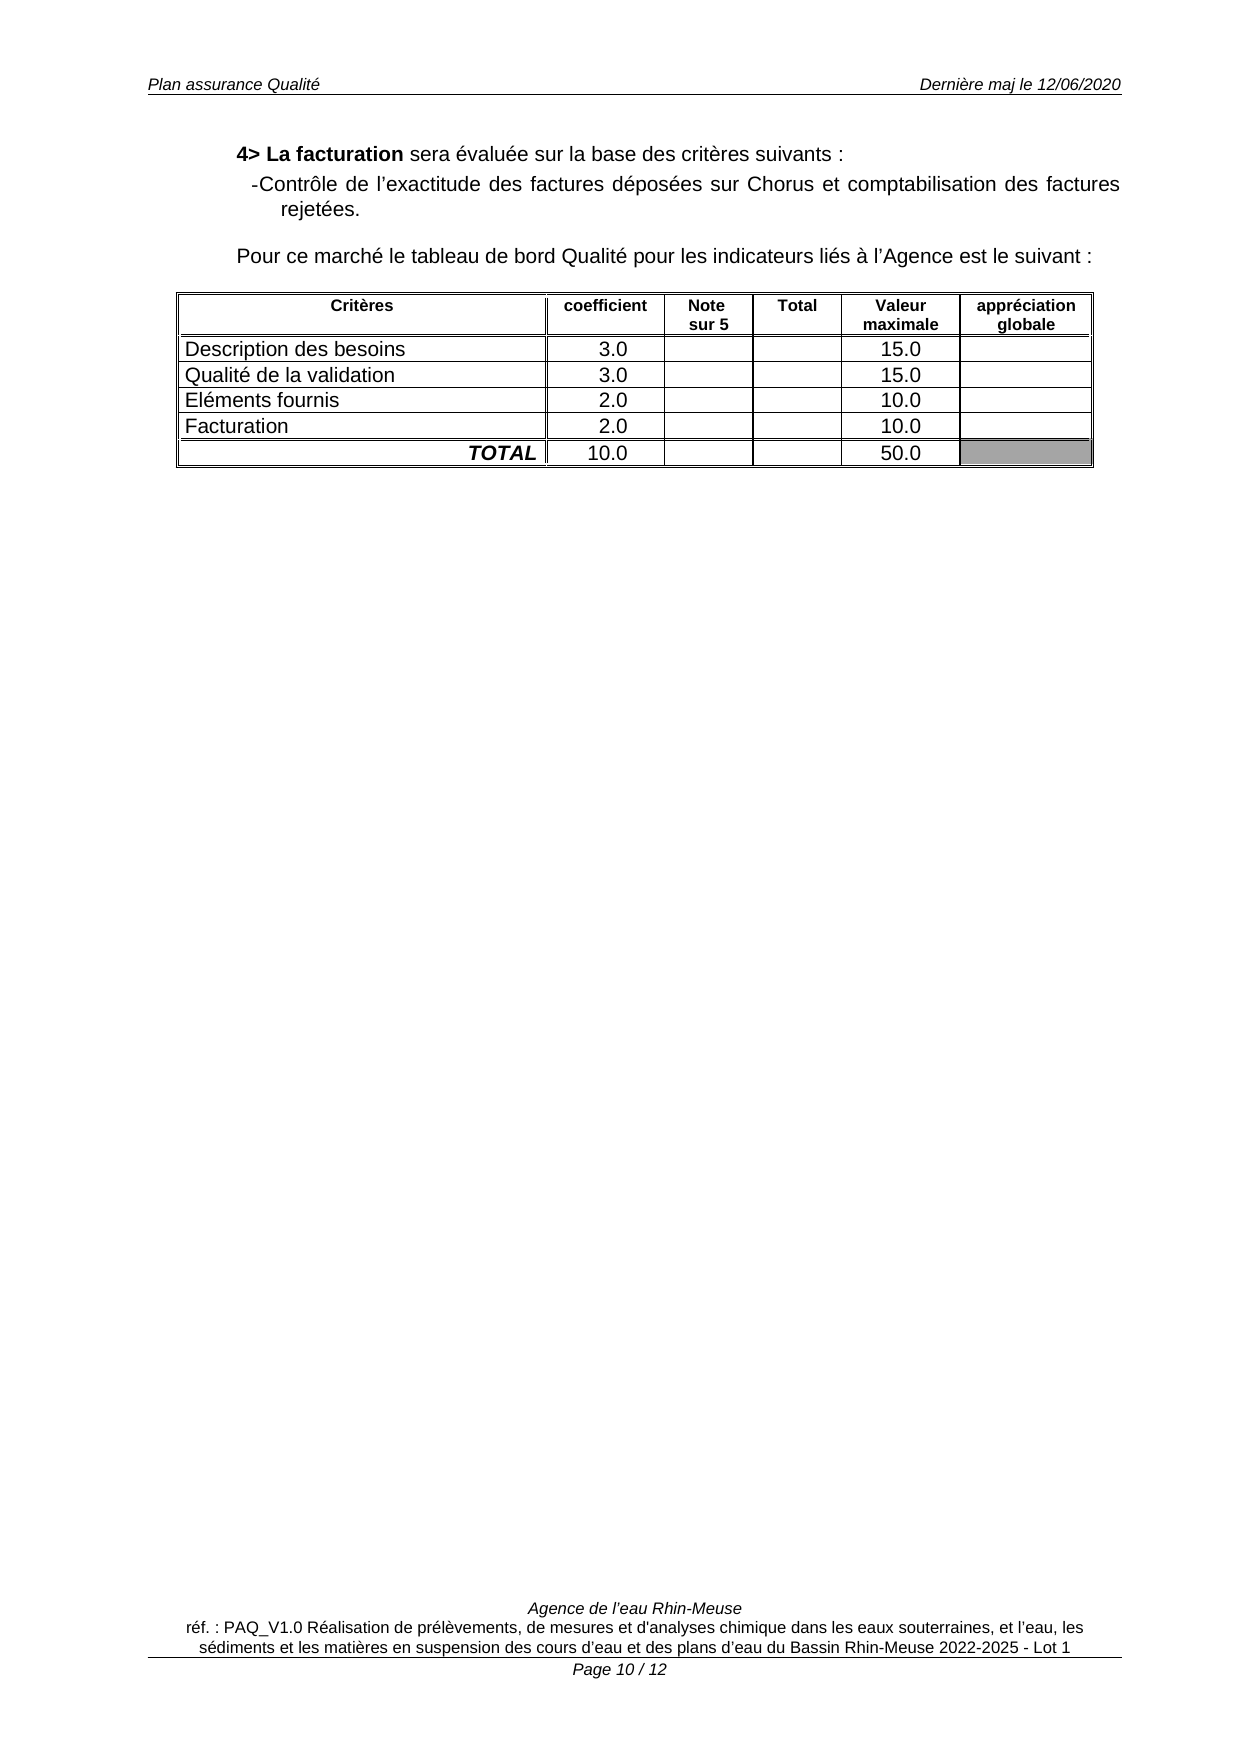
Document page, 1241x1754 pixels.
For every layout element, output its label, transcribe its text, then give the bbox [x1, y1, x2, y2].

table_cell Eléments fournis [179, 388, 545, 412]
text 4> La facturation sera évaluée sur la base des critères suivants : [236, 142, 1122, 166]
table_cell 3.0 [548, 337, 664, 361]
table_cell [665, 362, 752, 386]
table_cell Description des besoins [179, 334, 545, 361]
table_cell [754, 362, 841, 386]
table_cell [665, 441, 752, 464]
table_cell 10.0 [842, 388, 959, 412]
table_header Total [754, 295, 841, 334]
table_cell [961, 438, 1091, 464]
table_header appréciation globale [961, 295, 1091, 334]
table_cell 10.0 [842, 413, 959, 437]
table_cell 50.0 [842, 441, 959, 464]
table_cell 2.0 [548, 413, 664, 437]
table_cell [754, 388, 841, 412]
table_cell [665, 388, 752, 412]
table_header coefficient [546, 295, 664, 334]
table_cell 3.0 [548, 362, 664, 386]
table_cell 10.0 [546, 441, 664, 464]
table_cell Qualité de la validation [179, 362, 545, 386]
table_cell [961, 413, 1091, 437]
table_cell [961, 388, 1091, 412]
table_cell [665, 337, 752, 361]
table_header Valeur maximale [842, 295, 959, 334]
table_cell 15.0 [842, 362, 959, 386]
table_cell Facturation [179, 413, 545, 437]
table_cell 2.0 [548, 388, 664, 412]
table_header Note sur 5 [665, 295, 752, 334]
table_cell [754, 337, 841, 361]
table_cell [754, 441, 841, 464]
table_cell 15.0 [842, 337, 959, 361]
table_cell TOTAL [179, 438, 546, 464]
text Pour ce marché le tableau de bord Qualité pour les indicateurs liés à l’Agence est le suivant : [236, 244, 1122, 268]
list Contrôle de l’exactitude des factures déposées sur Chorus et comptabilisation des factures rejetées. [251, 172, 1122, 220]
table_cell [961, 334, 1091, 361]
table_cell [754, 413, 841, 437]
table_header Critères [179, 295, 546, 334]
table_cell [665, 413, 752, 437]
table_cell [961, 362, 1091, 386]
